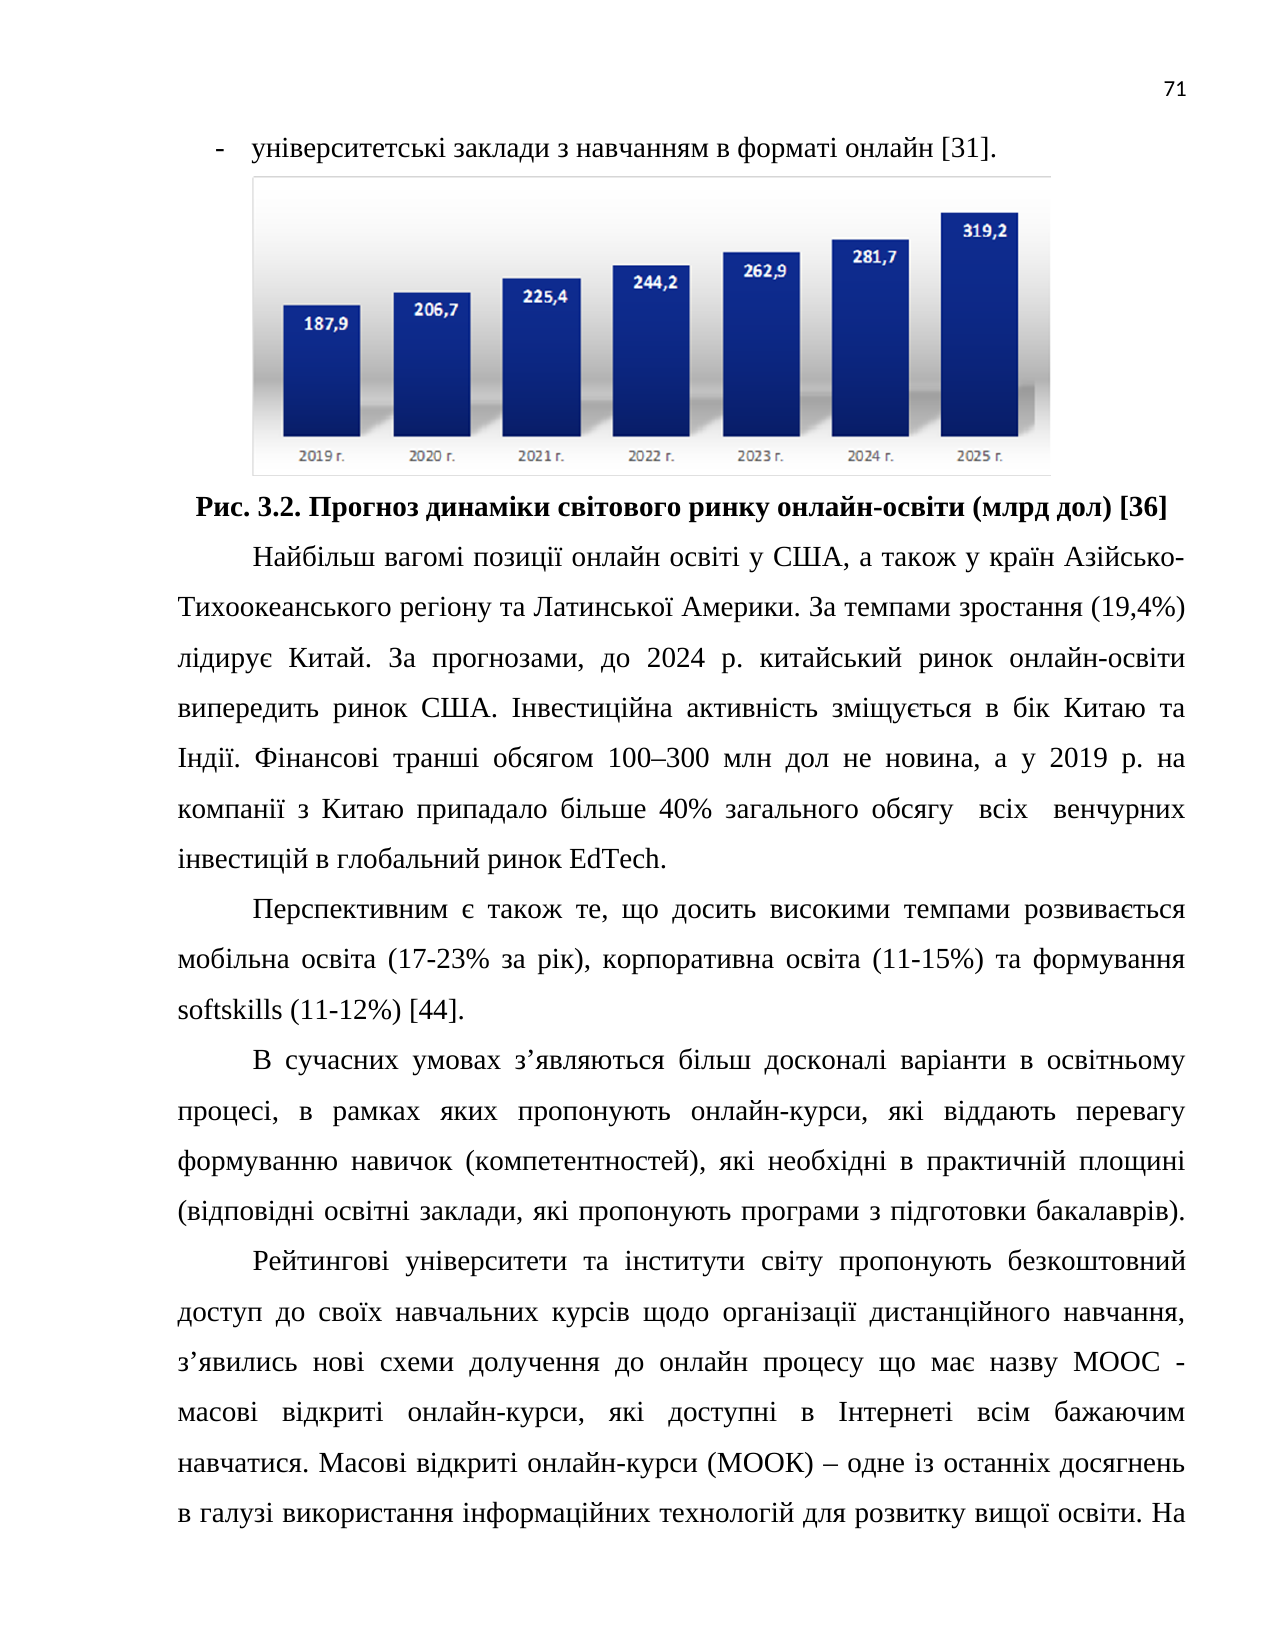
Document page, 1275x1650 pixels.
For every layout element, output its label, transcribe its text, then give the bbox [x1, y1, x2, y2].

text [177, 1042, 1186, 1529]
text Рис. 3.2. Прогноз динаміки світового ринку онлайн-освіти (млрд дол) [36] [177, 489, 1186, 522]
text Найбільш вагомі позиції онлайн освіті у США, а також у країн Азійсько-Тихоокеанського регіону та Латинської Америки. За темпами зростання (19,4%) лідирує Китай. За прогнозами, до 2024 р. китайський ринок онлайн-освіти випередить ринок США. Інвестиційна активність зміщується в бік Китаю та Індії. Фінансові транші обсягом 100–300 млн дол не новина, а у 2019 р. на компанії з Китаю припадало більше 40% загального обсягу всіх венчурних інвестицій в глобальний ринок EdTech. [177, 539, 1186, 874]
picture [252, 176, 1051, 476]
text Перспективним є також те, що досить високими темпами розвивається мобільна освіта (17-23% за рік), корпоративна освіта (11-15%) та формування softskills (11-12%) [44]. [177, 891, 1186, 1026]
